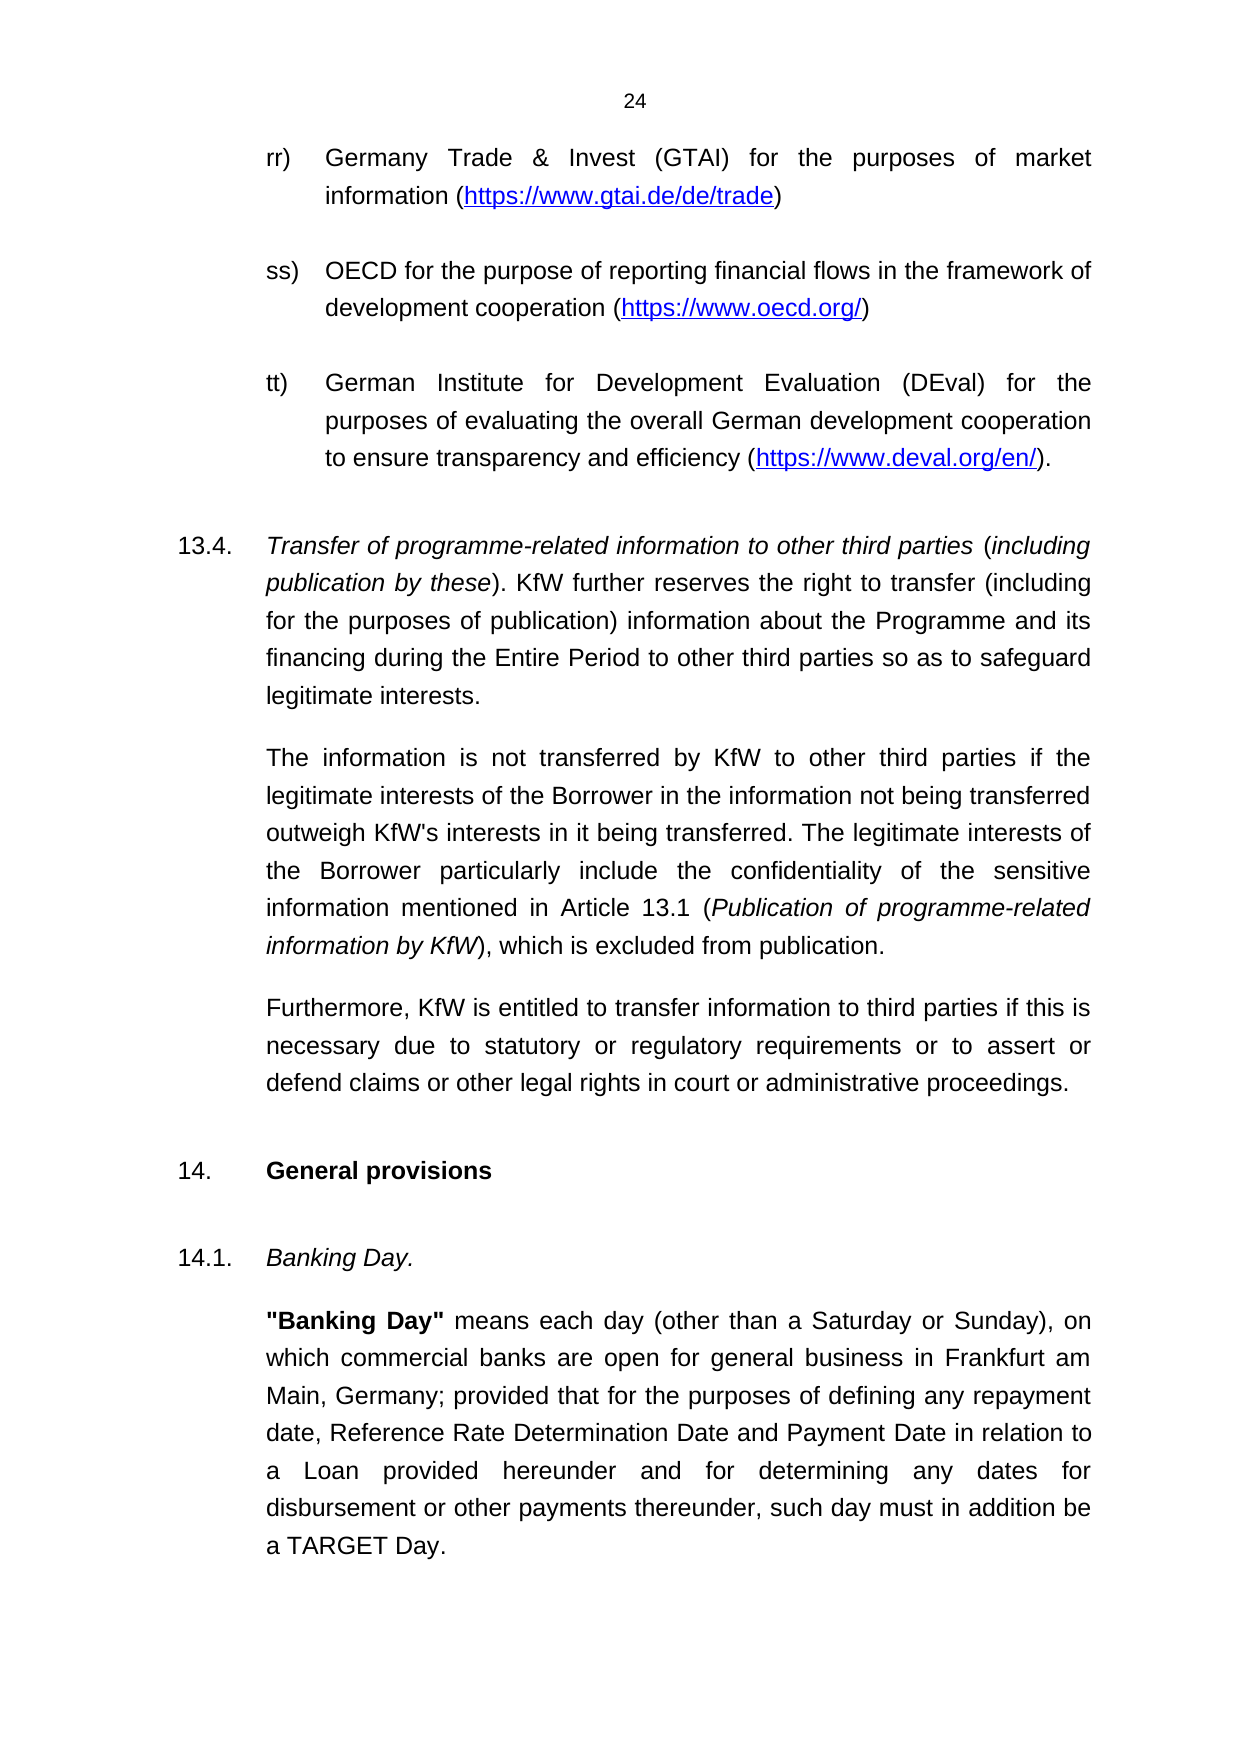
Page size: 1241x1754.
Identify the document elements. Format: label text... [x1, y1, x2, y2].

list OECD for the purpose of reporting financial flows in the framework of development cooperation (https://www.oecd.org/) [266, 249, 1092, 324]
text The information is not transferred by KfW to other third parties if the legitimate interests of the Borrower in the information not being transferred outweigh KfW's interests in it being transferred. The legitimate interests of the Borrower particularly include the confidentiality of the sensitive information mentioned in Article 13.1 (Publication of programme-related information by KfW), which is excluded from publication. [266, 737, 1092, 962]
text "Banking Day" means each day (other than a Saturday or Sunday), on which commercial banks are open for general business in Frankfurt am Main, Germany; provided that for the purposes of defining any repayment date, Reference Rate Determination Date and Payment Date in relation to a Loan provided hereunder and for determining any dates for disbursement or other payments thereunder, such day must in addition be a TARGET Day. [266, 1299, 1092, 1562]
subtitle Transfer of programme-related information to other third parties (including publication by these). KfW further reserves the right to transfer (including for the purposes of publication) information about the Programme and its financing during the Entire Period to other third parties so as to safeguard legitimate interests. [177, 524, 1092, 712]
subtitle General provisions [177, 1149, 1092, 1187]
text Furthermore, KfW is entitled to transfer information to third parties if this is necessary due to statutory or regulatory requirements or to assert or defend claims or other legal rights in court or administrative proceedings. [266, 987, 1092, 1099]
subtitle Banking Day. [177, 1237, 1092, 1274]
list Germany Trade & Invest (GTAI) for the purposes of market information (https://www.gtai.de/de/trade) [266, 137, 1092, 212]
list German Institute for Development Evaluation (DEval) for the purposes of evaluating the overall German development cooperation to ensure transparency and efficiency (https://www.deval.org/en/). [266, 362, 1092, 474]
